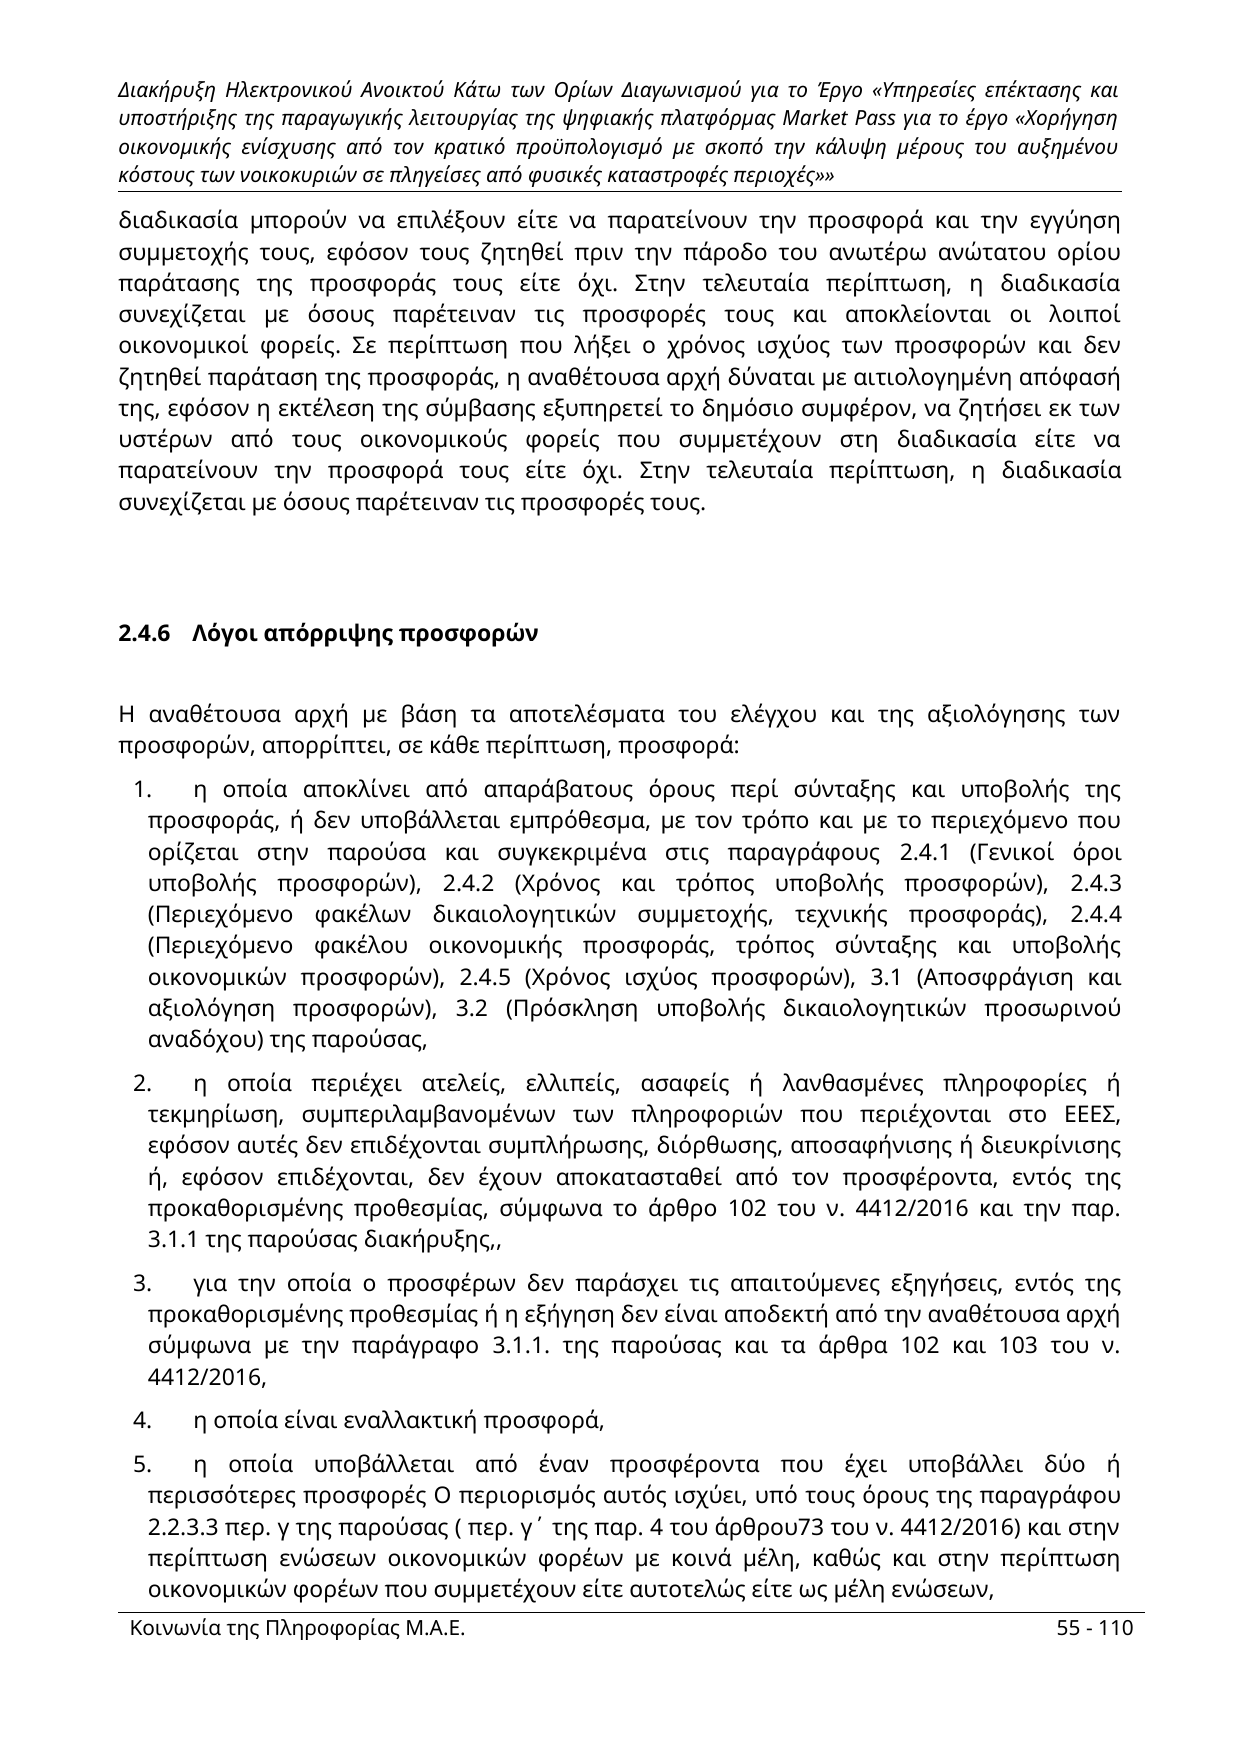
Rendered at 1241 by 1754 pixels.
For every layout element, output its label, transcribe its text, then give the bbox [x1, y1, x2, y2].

subtitle Λόγοι απόρριψης προσφορών [118, 617, 1122, 648]
text H αναθέτουσα αρχή με βάση τα αποτελέσματα του ελέγχου και της αξιολόγησης των προσφορών, απορρίπτει, σε κάθε περίπτωση, προσφορά: [118, 698, 1122, 761]
list για την οποία ο προσφέρων δεν παράσχει τις απαιτούμενες εξηγήσεις, εντός της προκαθορισμένης προθεσμίας ή η εξήγηση δεν είναι αποδεκτή από την αναθέτουσα αρχή σύμφωνα με την παράγραφο 3.1.1. της παρούσας και τα άρθρα 102 και 103 του ν. 4412/2016, [133, 1267, 1122, 1392]
list η οποία υποβάλλεται από έναν προσφέροντα που έχει υποβάλλει δύο ή περισσότερες προσφορές Ο περιορισμός αυτός ισχύει, υπό τους όρους της παραγράφου 2.2.3.3 περ. γ της παρούσας ( περ. γ΄ της παρ. 4 του άρθρου73 του ν. 4412/2016) και στην περίπτωση ενώσεων οικονομικών φορέων με κοινά μέλη, καθώς και στην περίπτωση οικονομικών φορέων που συμμετέχουν είτε αυτοτελώς είτε ως μέλη ενώσεων, [133, 1448, 1122, 1604]
list η οποία αποκλίνει από απαράβατους όρους περί σύνταξης και υποβολής της προσφοράς, ή δεν υποβάλλεται εμπρόθεσμα, με τον τρόπο και με το περιεχόμενο που ορίζεται στην παρούσα και συγκεκριμένα στις παραγράφους 2.4.1 (Γενικοί όροι υποβολής προσφορών), 2.4.2 (Χρόνος και τρόπος υποβολής προσφορών), 2.4.3 (Περιεχόμενο φακέλων δικαιολογητικών συμμετοχής, τεχνικής προσφοράς), 2.4.4 (Περιεχόμενο φακέλου οικονομικής προσφοράς, τρόπος σύνταξης και υποβολής οικονομικών προσφορών), 2.4.5 (Χρόνος ισχύος προσφορών), 3.1 (Αποσφράγιση και αξιολόγηση προσφορών), 3.2 (Πρόσκληση υποβολής δικαιολογητικών προσωρινού αναδόχου) της παρούσας, [133, 773, 1122, 1054]
list η οποία είναι εναλλακτική προσφορά, [133, 1404, 1122, 1436]
list η οποία περιέχει ατελείς, ελλιπείς, ασαφείς ή λανθασμένες πληροφορίες ή τεκμηρίωση, συμπεριλαμβανομένων των πληροφοριών που περιέχονται στο ΕΕΕΣ, εφόσον αυτές δεν επιδέχονται συμπλήρωσης, διόρθωσης, αποσαφήνισης ή διευκρίνισης ή, εφόσον επιδέχονται, δεν έχουν αποκατασταθεί από τον προσφέροντα, εντός της προκαθορισμένης προθεσμίας, σύμφωνα το άρθρο 102 του ν. 4412/2016 και την παρ. 3.1.1 της παρούσας διακήρυξης,, [133, 1067, 1122, 1254]
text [118, 204, 1122, 517]
